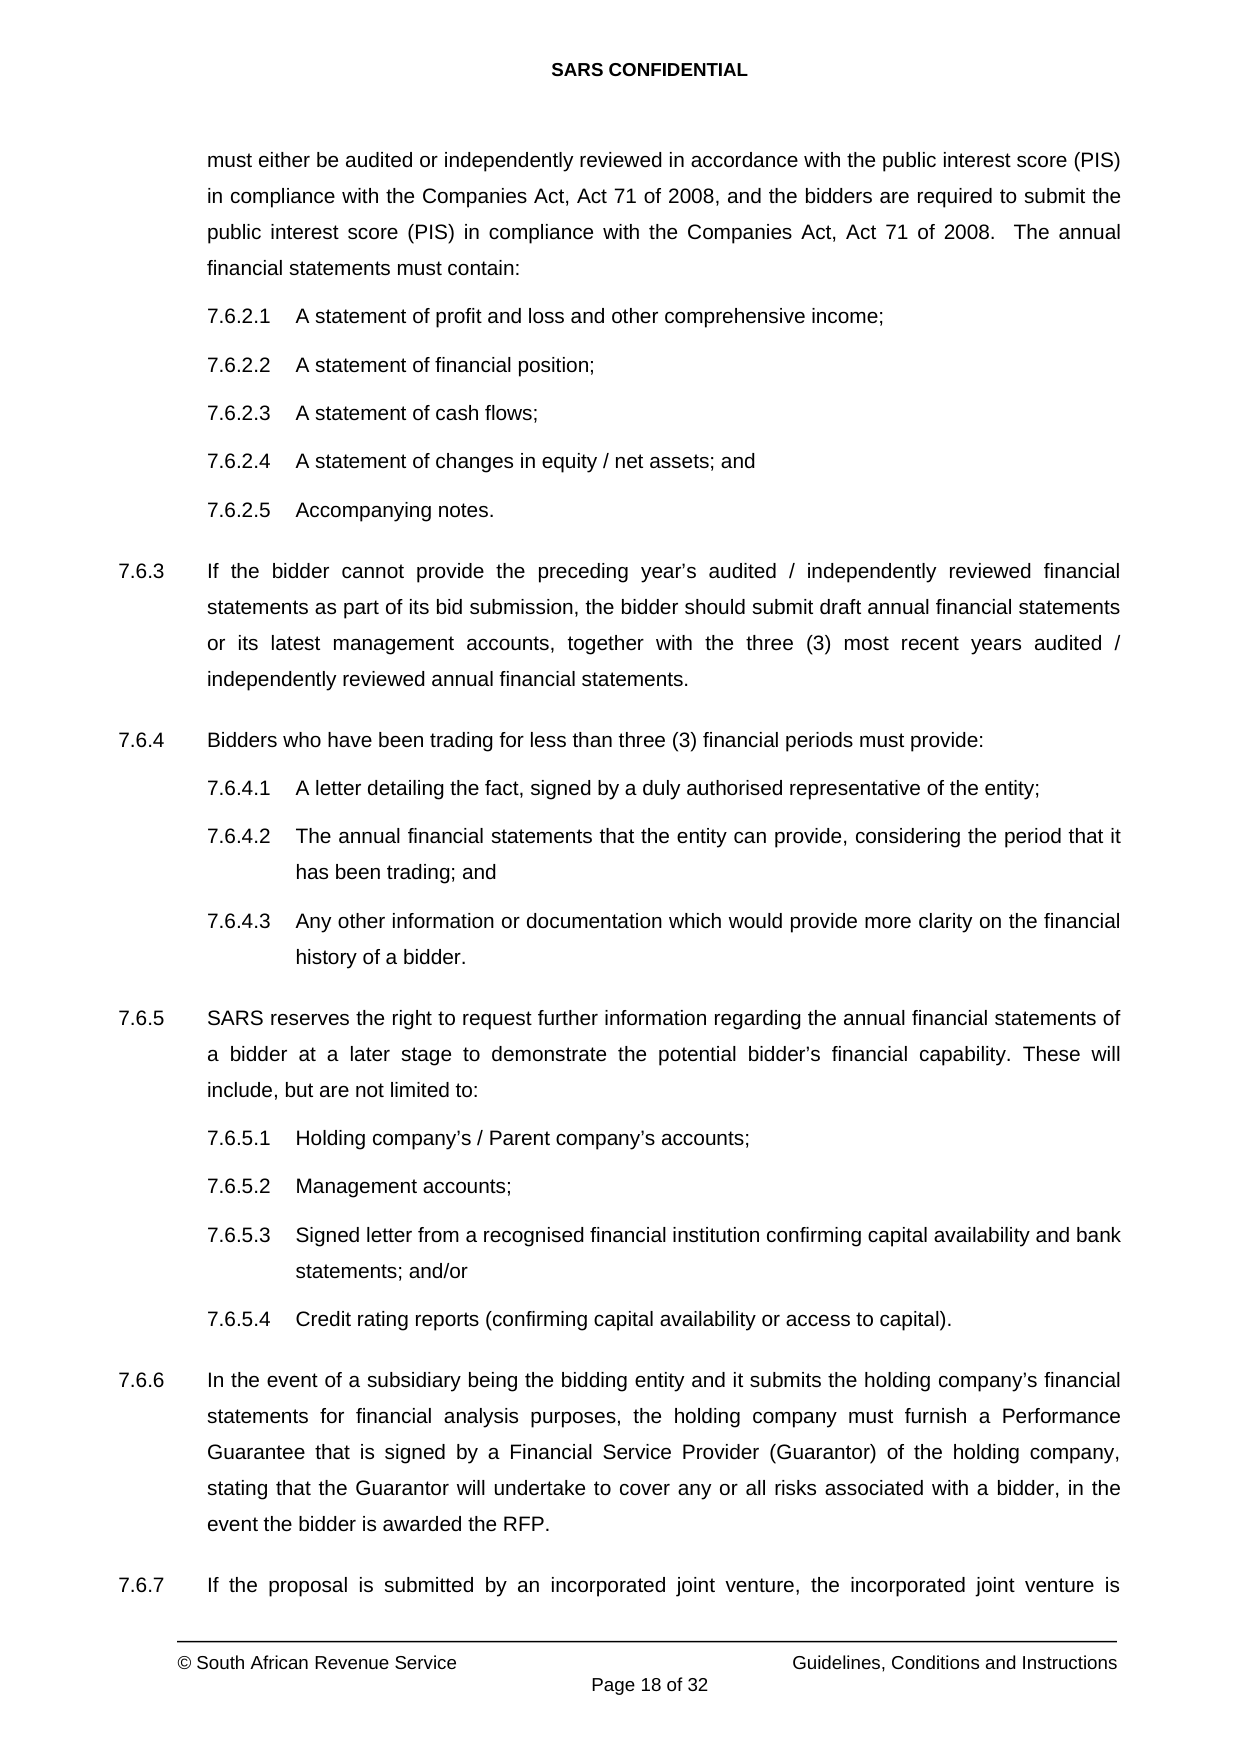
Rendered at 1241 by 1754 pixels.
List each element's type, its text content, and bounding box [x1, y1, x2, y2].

text Signed letter from a recognised financial institution confirming capital availability and bank statements; and/or [207, 1223, 1122, 1283]
text A statement of profit and loss and other comprehensive income; [207, 304, 1122, 328]
text Credit rating reports (confirming capital availability or access to capital). [207, 1307, 1122, 1331]
text A letter detailing the fact, signed by a duly authorised representative of the entity; [207, 776, 1122, 800]
text A statement of changes in equity / net assets; and [207, 449, 1122, 473]
text A statement of cash flows; [207, 401, 1122, 425]
text The annual financial statements that the entity can provide, considering the period that it has been trading; and [207, 824, 1122, 884]
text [118, 148, 1122, 279]
text If the bidder cannot provide the preceding year’s audited / independently reviewed financial statements as part of its bid submission, the bidder should submit draft annual financial statements or its latest management accounts, together with the three (3) most recent years audited / independently reviewed annual financial statements. [118, 559, 1122, 690]
text Holding company’s / Parent company’s accounts; [207, 1126, 1122, 1150]
text A statement of financial position; [207, 352, 1122, 376]
text SARS reserves the right to request further information regarding the annual financial statements of a bidder at a later stage to demonstrate the potential bidder’s financial capability. These will include, but are not limited to: [118, 1006, 1122, 1101]
text In the event of a subsidiary being the bidding entity and it submits the holding company’s financial statements for financial analysis purposes, the holding company must furnish a Performance Guarantee that is signed by a Financial Service Provider (Guarantor) of the holding company, stating that the Guarantor will undertake to cover any or all risks associated with a bidder, in the event the bidder is awarded the RFP. [118, 1368, 1122, 1536]
text Any other information or documentation which would provide more clarity on the financial history of a bidder. [207, 909, 1122, 968]
text Accompanying notes. [207, 498, 1122, 522]
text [118, 1573, 1122, 1597]
text Management accounts; [207, 1174, 1122, 1198]
text Bidders who have been trading for less than three (3) financial periods must provide: [118, 727, 1122, 751]
